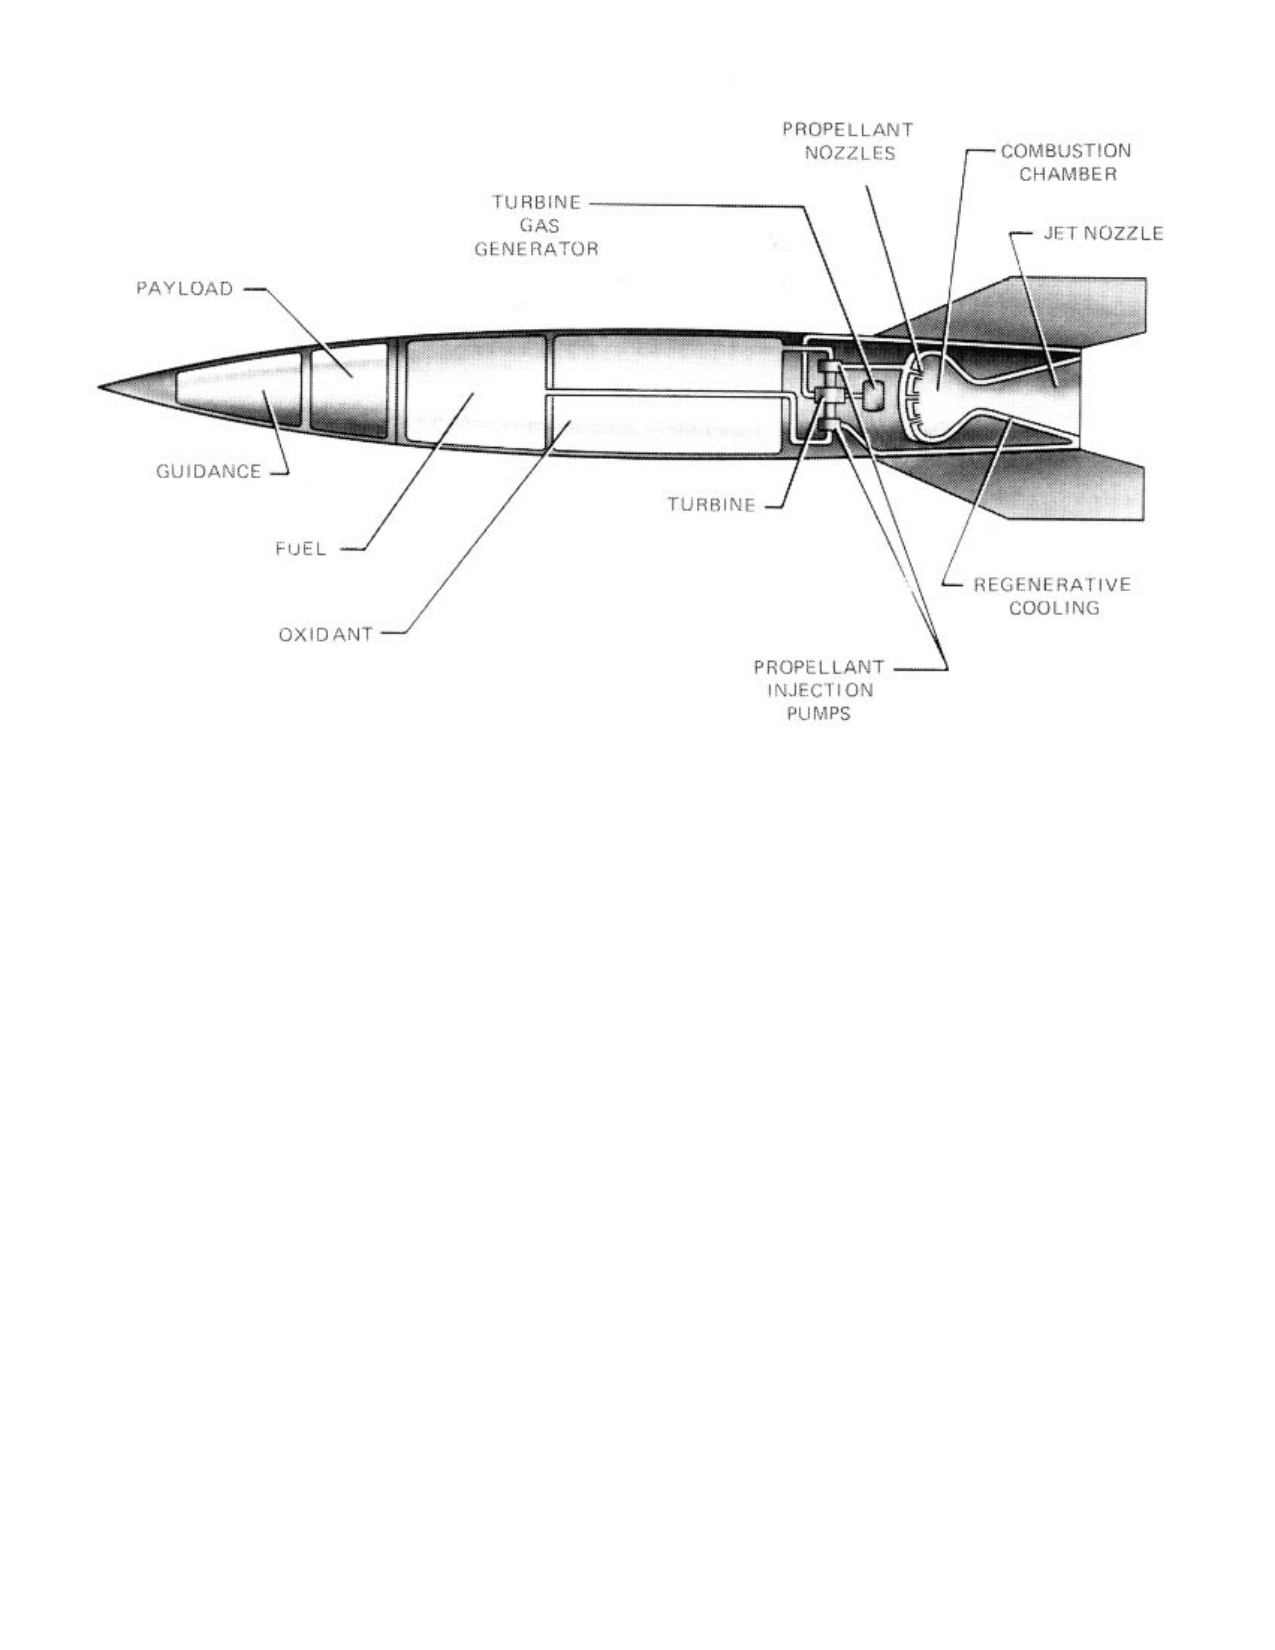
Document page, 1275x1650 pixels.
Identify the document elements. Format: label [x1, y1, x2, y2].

picture [75, 74, 1196, 750]
